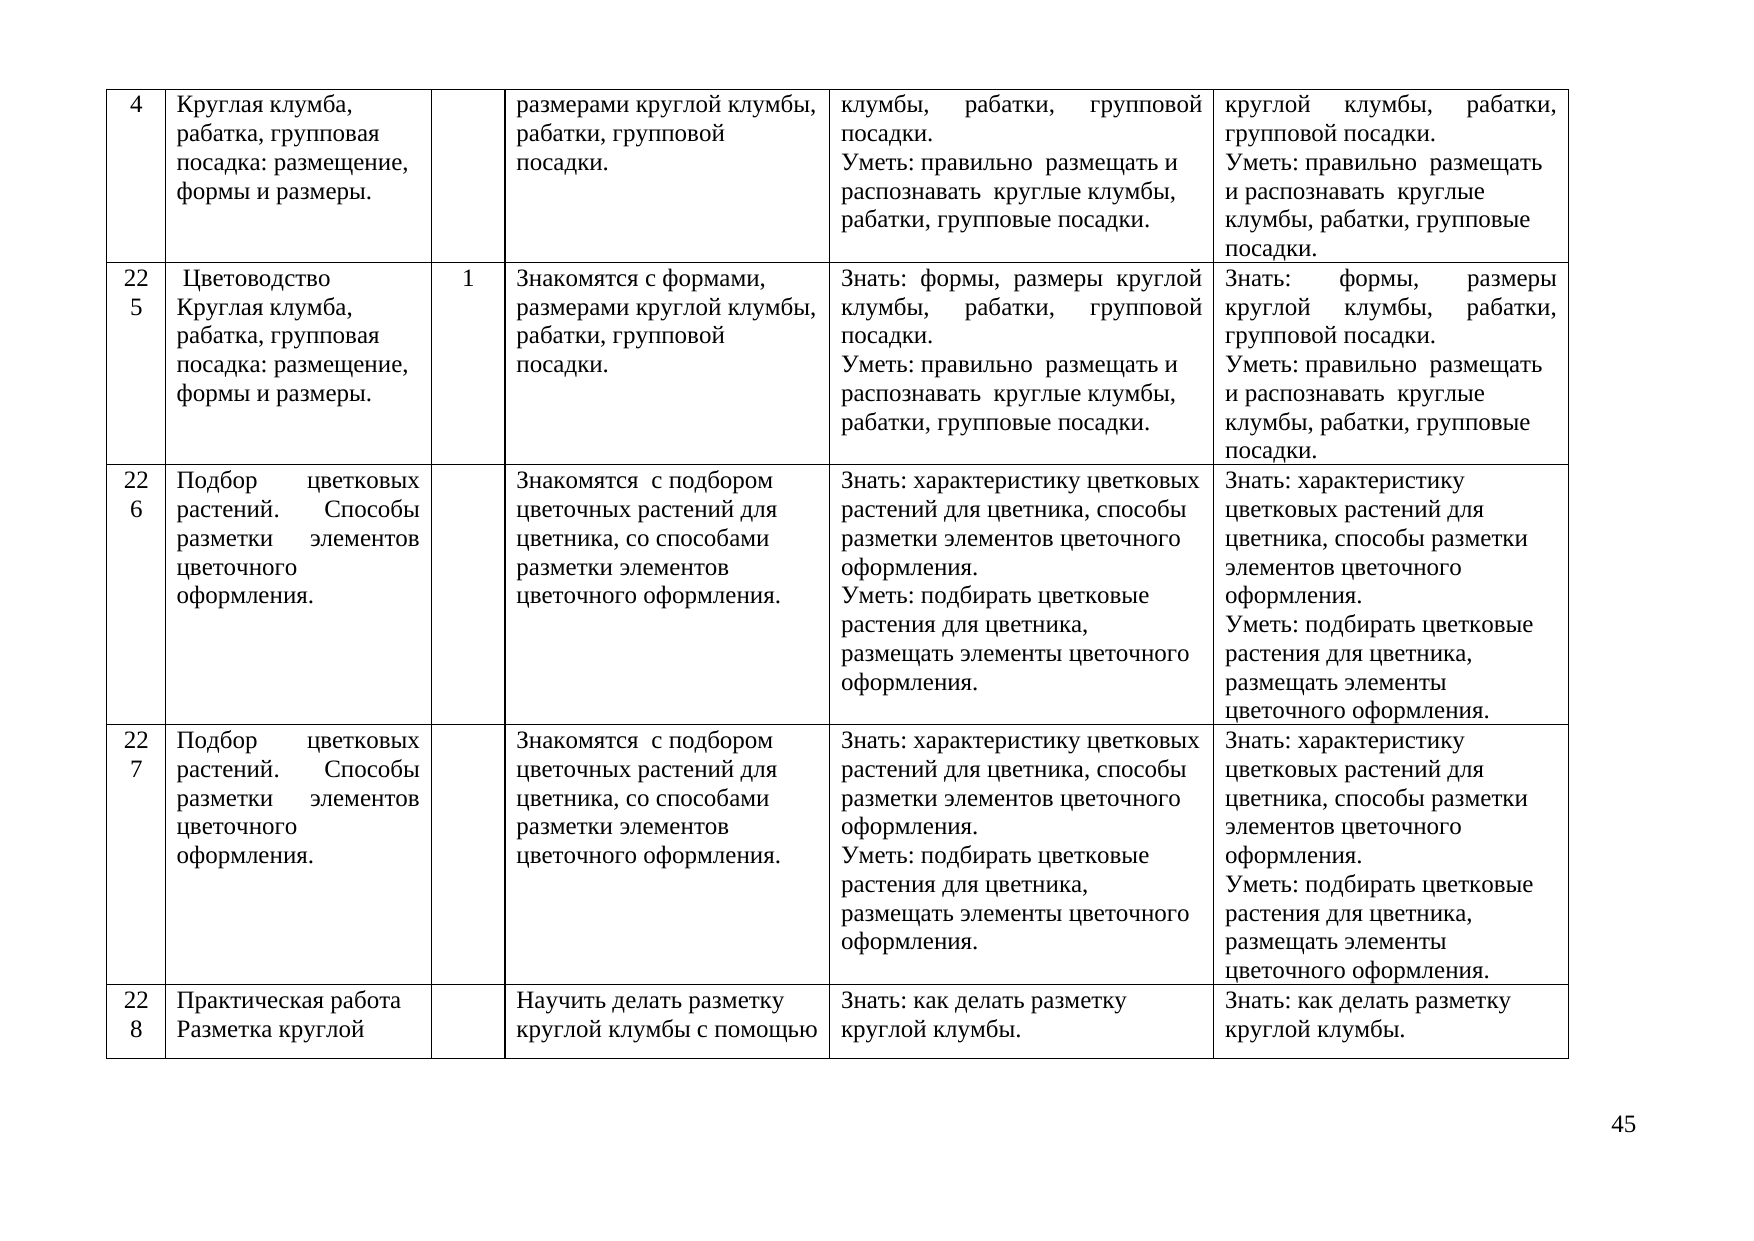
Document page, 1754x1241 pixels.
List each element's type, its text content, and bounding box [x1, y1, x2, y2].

table_cell [432, 725, 504, 984]
table_cell Знакомятся с подбором цветочных растений для цветника, со способами разметки элементов цветочного оформления. [506, 465, 829, 724]
table_cell 225 [107, 263, 165, 464]
table_cell Знакомятся с формами, размерами круглой клумбы, рабатки, групповой посадки. [506, 263, 829, 464]
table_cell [506, 90, 829, 262]
table_cell 228 [107, 985, 165, 1058]
table_cell Знать: характеристику цветковых растений для цветника, способы разметки элементов цветочного оформления. Уметь: подбирать цветковые растения для цветника, размещать элементы цветочного оформления. [830, 465, 1213, 724]
table_cell 224 [107, 90, 165, 262]
table_cell Цветоводство Круглая клумба, рабатка, групповая посадка: размещение, формы и размеры. [166, 263, 431, 464]
table_cell 227 [107, 725, 165, 984]
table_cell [506, 985, 829, 1058]
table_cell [830, 985, 1213, 1058]
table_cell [166, 985, 431, 1058]
table_cell Знать: характеристику цветковых растений для цветника, способы разметки элементов цветочного оформления. Уметь: подбирать цветковые растения для цветника, размещать элементы цветочного оформления. [830, 725, 1213, 984]
table_cell 1 [432, 263, 504, 464]
table_cell Подбор цветковых растений. Способы разметки элементов цветочного оформления. [166, 465, 431, 724]
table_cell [166, 90, 431, 262]
table_cell [432, 465, 504, 724]
table_cell Знакомятся с подбором цветочных растений для цветника, со способами разметки элементов цветочного оформления. [506, 725, 829, 984]
table_cell Знать: характеристику цветковых растений для цветника, способы разметки элементов цветочного оформления. Уметь: подбирать цветковые растения для цветника, размещать элементы цветочного оформления. [1214, 725, 1568, 984]
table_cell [1214, 985, 1568, 1058]
table_cell [432, 985, 504, 1058]
table_cell Подбор цветковых растений. Способы разметки элементов цветочного оформления. [166, 725, 431, 984]
table_cell 1 [432, 90, 504, 262]
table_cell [830, 90, 1213, 262]
table_cell Знать: характеристику цветковых растений для цветника, способы разметки элементов цветочного оформления. Уметь: подбирать цветковые растения для цветника, размещать элементы цветочного оформления. [1214, 465, 1568, 724]
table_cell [1214, 90, 1568, 262]
table_cell 226 [107, 465, 165, 724]
